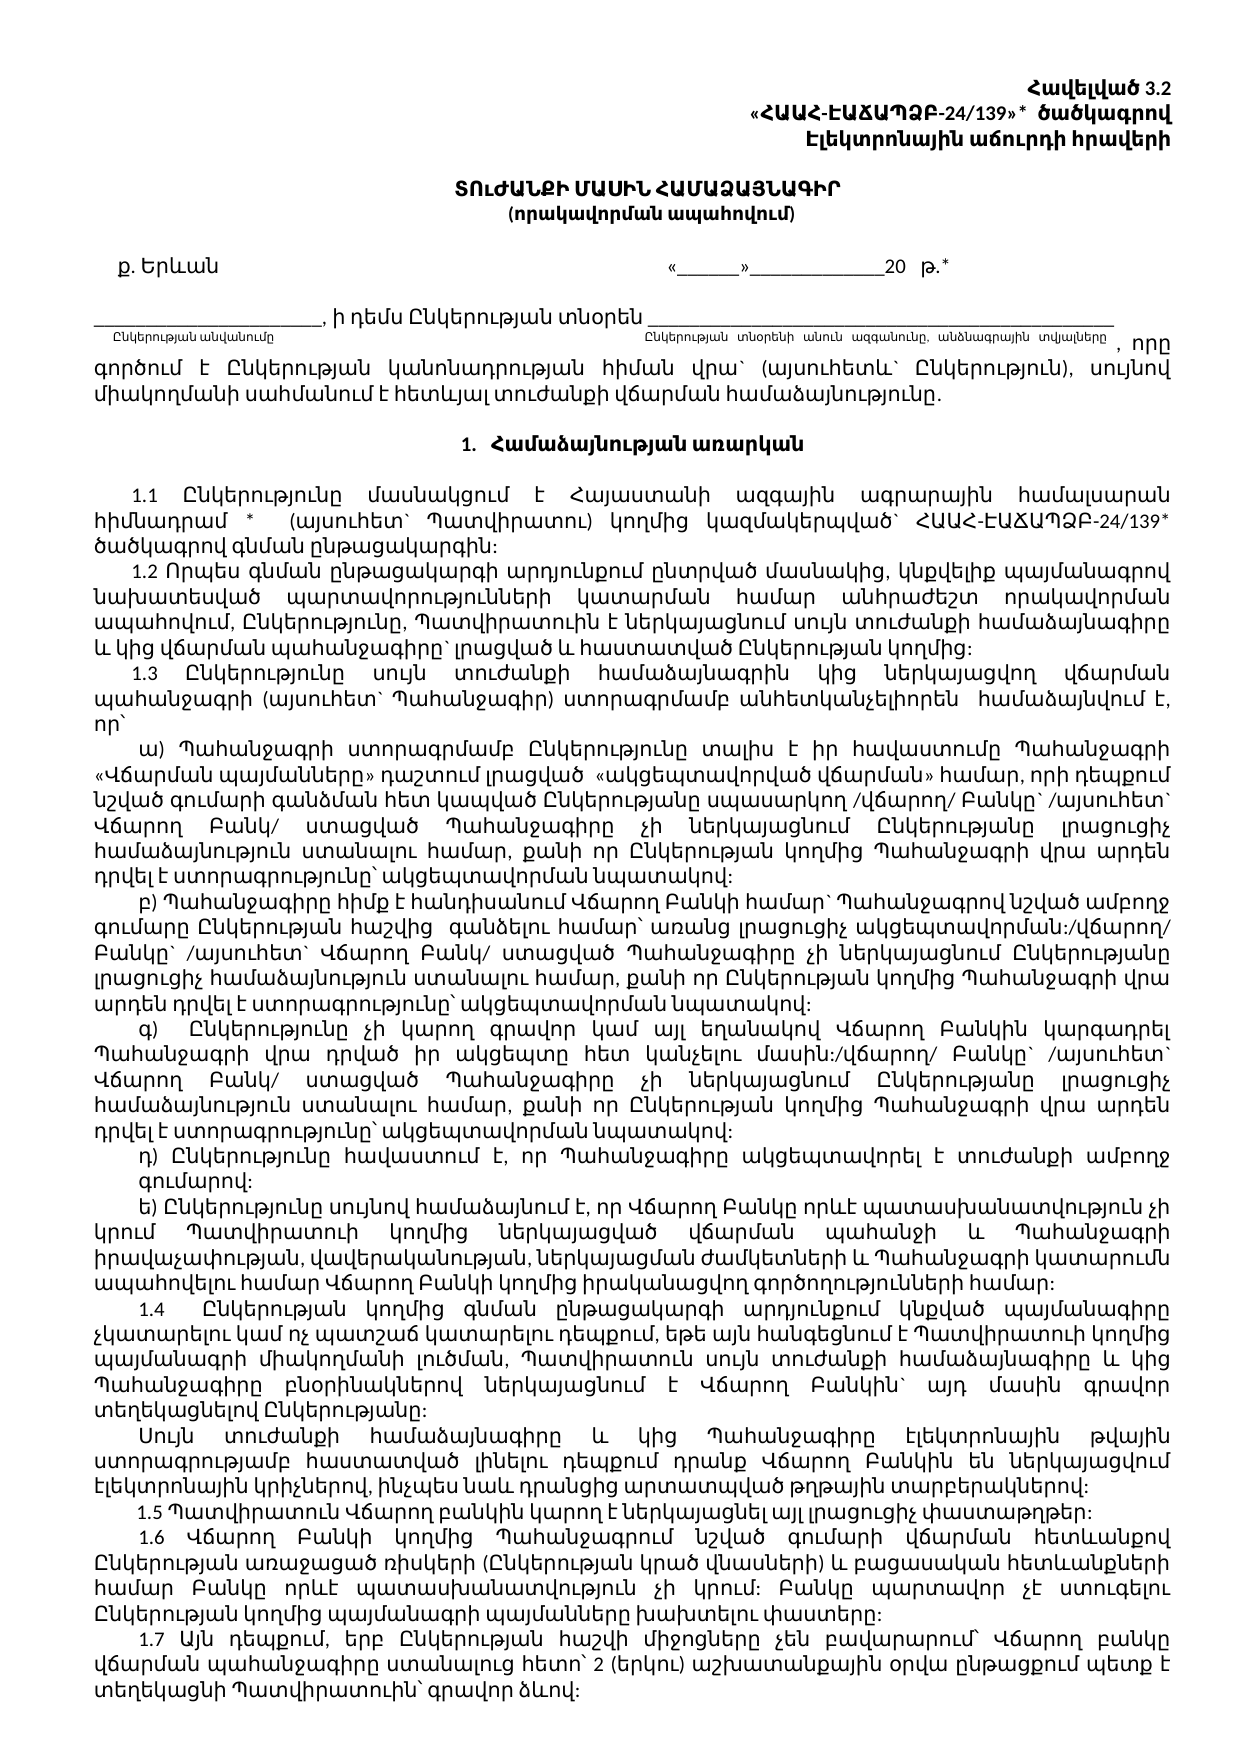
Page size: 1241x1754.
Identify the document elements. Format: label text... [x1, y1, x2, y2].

text Սույն տուժանքի համաձայնագիրը և կից Պահանջագիրը էլեկտրոնային թվային ստորագրությամբ հաստատված լինելու դեպքում դրանք Վճարող Բանկին են ներկայացվում էլեկտրոնային կրիչներով, ինչպես նաև դրանցից արտատպված թղթային տարբերակներով: [94, 1423, 1171, 1499]
text 1.3 Ընկերությունը սույն տուժանքի համաձայնագրին կից ներկայացվող վճարման պահանջագրի (այսուհետ` Պահանջագիր) ստորագրմամբ անհետկանչելիորեն համաձայնվում է, որ՝ [94, 660, 1171, 737]
text ՏՈւԺԱՆՔԻ ՄԱՍԻՆ ՀԱՄԱՁԱՅՆԱԳԻՐ [94, 177, 1171, 202]
text 1.2 Որպես գնման ընթացակարգի արդյունքում ընտրված մասնակից, կնքվելիք պայմանագրով նախատեսված պարտավորությունների կատարման համար անհրաժեշտ որակավորման ապահովում, Ընկերությունը, Պատվիրատուին է ներկայացնում սույն տուժանքի համաձայնագիրը և կից վճարման պահանջագիրը` լրացված և հաստատված Ընկերության կողմից: [94, 559, 1171, 660]
text Հավելված 3.2 [94, 75, 1171, 100]
text ա) Պահանջագրի ստորագրմամբ Ընկերությունը տալիս է իր հավաստումը Պահանջագրի «Վճարման պայմանները» դաշտում լրացված «ակցեպտավորված վճարման» համար, որի դեպքում նշված գումարի գանձման հետ կապված Ընկերությանը սպասարկող /վճարող/ Բանկը` /այսուհետ` Վճարող Բանկ/ ստացված Պահանջագիրը չի ներկայացնում Ընկերությանը լրացուցիչ համաձայնություն ստանալու համար, քանի որ Ընկերության կողմից Պահանջագրի վրա արդեն դրվել է ստորագրությունը՝ ակցեպտավորման նպատակով: [94, 737, 1171, 889]
text 1. Համաձայնության առարկան [94, 432, 1171, 457]
text ք. Երևան «______»_____________20 թ.* [94, 254, 1171, 279]
text Ընկերության անվանումը Ընկերության տնօրենի անուն ազգանունը, անձնագրային տվյալները , որը գործում է Ընկերության կանոնադրության հիման վրա` (այսուհետև` Ընկերություն), սույնով միակողմանի սահմանում է հետևյալ տուժանքի վճարման համաձայնությունը. [94, 330, 1171, 406]
text դ) Ընկերությունը հավաստում է, որ Պահանջագիրը ակցեպտավորել է տուժանքի ամբողջ գումարով: [138, 1143, 1171, 1194]
text ______________________, ի դեմս Ընկերության տնօրեն _____________________________________________ [94, 304, 1171, 330]
text 1.1 Ընկերությունը մասնակցում է Հայաստանի ազգային ագրարային համալսարան հիմնադրամ * (այսուհետ` Պատվիրատու) կողմից կազմակերպված` ՀԱԱՀ-ԷԱՃԱՊՁԲ-24/139* ծածկագրով գնման ընթացակարգին: [94, 482, 1171, 559]
text 1.6 Վճարող Բանկի կողմից Պահանջագրում նշված գումարի վճարման հետևանքով Ընկերության առաջացած ռիսկերի (Ընկերության կրած վնասների) և բացասական հետևանքների համար Բանկը որևէ պատասխանատվություն չի կրում: Բանկը պարտավոր չէ ստուգելու Ընկերության կողմից պայմանագրի պայմանները խախտելու փաստերը: [94, 1524, 1171, 1626]
text ե) Ընկերությունը սույնով համաձայնում է, որ Վճարող Բանկը որևէ պատասխանատվություն չի կրում Պատվիրատուի կողմից ներկայացված վճարման պահանջի և Պահանջագրի իրավաչափության, վավերականության, ներկայացման ժամկետների և Պահանջագրի կատարումն ապահովելու համար Վճարող Բանկի կողմից իրականացվող գործողությունների համար: [94, 1194, 1171, 1296]
text 1.4 Ընկերության կողմից գնման ընթացակարգի արդյունքում կնքված պայմանագիրը չկատարելու կամ ոչ պատշաճ կատարելու դեպքում, եթե այն հանգեցնում է Պատվիրատուի կողմից պայմանագրի միակողմանի լուծման, Պատվիրատուն սույն տուժանքի համաձայնագիրը և կից Պահանջագիրը բնօրինակներով ներկայացնում է Վճարող Բանկին` այդ մասին գրավոր տեղեկացնելով Ընկերությանը: [94, 1296, 1171, 1423]
text բ) Պահանջագիրը հիմք է հանդիսանում Վճարող Բանկի համար` Պահանջագրով նշված ամբողջ գումարը Ընկերության հաշվից գանձելու համար՝ առանց լրացուցիչ ակցեպտավորման:/վճարող/ Բանկը` /այսուհետ` Վճարող Բանկ/ ստացված Պահանջագիրը չի ներկայացնում Ընկերությանը լրացուցիչ համաձայնություն ստանալու համար, քանի որ Ընկերության կողմից Պահանջագրի վրա արդեն դրվել է ստորագրությունը՝ ակցեպտավորման նպատակով: [94, 889, 1171, 1016]
text 1.7 Այն դեպքում, երբ Ընկերության հաշվի միջոցները չեն բավարարում՝ Վճարող բանկը վճարման պահանջագիրը ստանալուց հետո՝ 2 (երկու) աշխատանքային օրվա ընթացքում պետք է տեղեկացնի Պատվիրատուին՝ գրավոր ձևով: [94, 1626, 1171, 1702]
text գ) Ընկերությունը չի կարող գրավոր կամ այլ եղանակով Վճարող Բանկին կարգադրել Պահանջագրի վրա դրված իր ակցեպտը հետ կանչելու մասին:/վճարող/ Բանկը` /այսուհետ` Վճարող Բանկ/ ստացված Պահանջագիրը չի ներկայացնում Ընկերությանը լրացուցիչ համաձայնություն ստանալու համար, քանի որ Ընկերության կողմից Պահանջագրի վրա արդեն դրվել է ստորագրությունը՝ ակցեպտավորման նպատակով: [94, 1016, 1171, 1143]
text (որակավորման ապահովում) [94, 202, 1171, 225]
text «ՀԱԱՀ-ԷԱՃԱՊՁԲ-24/139»* ծածկագրով [94, 100, 1171, 126]
text 1.5 Պատվիրատուն Վճարող բանկին կարող է ներկայացնել այլ լրացուցիչ փաստաթղթեր: [94, 1499, 1171, 1524]
text Էլեկտրոնային աճուրդի հրավերի [94, 126, 1171, 151]
